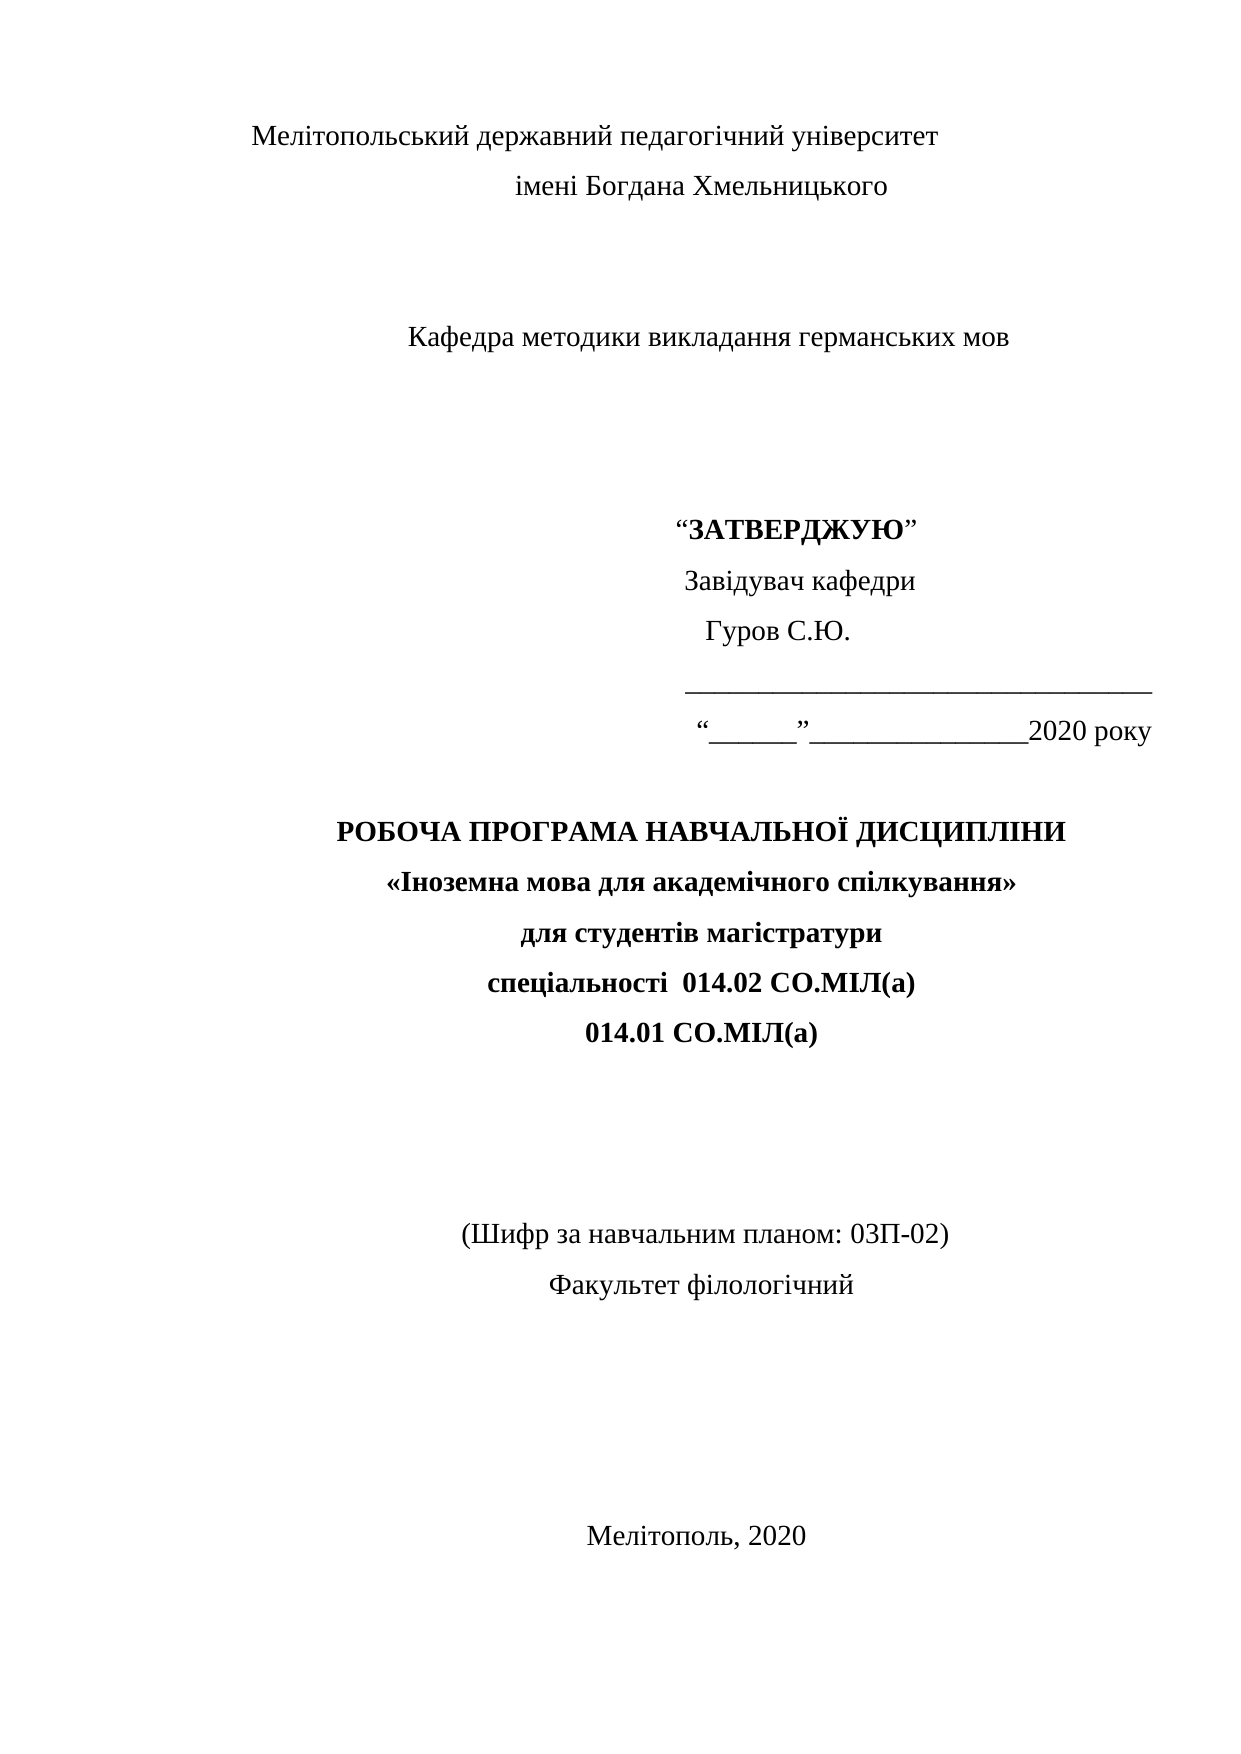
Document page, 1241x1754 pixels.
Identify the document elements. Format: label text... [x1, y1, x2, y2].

text “ЗАТВЕРДЖУЮ” [177, 512, 1152, 546]
text (Шифр за навчальним планом: 03П-02) [177, 1217, 1152, 1250]
text 014.01 СО.МІЛ(а) [177, 1015, 1152, 1049]
text імені Богдана Хмельницького [177, 168, 1152, 202]
text Гуров С.Ю. [177, 613, 1152, 646]
text «Іноземна мова для академічного спілкування» [177, 864, 1152, 898]
subtitle РОБОЧА ПРОГРАМА НАВЧАЛЬНОЇ ДИСЦИПЛІНИ [177, 814, 1152, 848]
text Мелітопольський державний педагогічний університет [177, 118, 1152, 152]
text Мелітополь, 2020 [177, 1518, 1152, 1552]
text “______”_______________2020 року [177, 713, 1152, 747]
text ________________________________ [177, 663, 1152, 697]
text Факультет філологічний [177, 1267, 1152, 1301]
text для студентів магістратури [177, 915, 1152, 948]
text спеціальності 014.02 СО.МІЛ(а) [177, 965, 1152, 999]
text Завідувач кафедри [177, 563, 1152, 596]
text Кафедра методики викладання германських мов [177, 319, 1152, 353]
